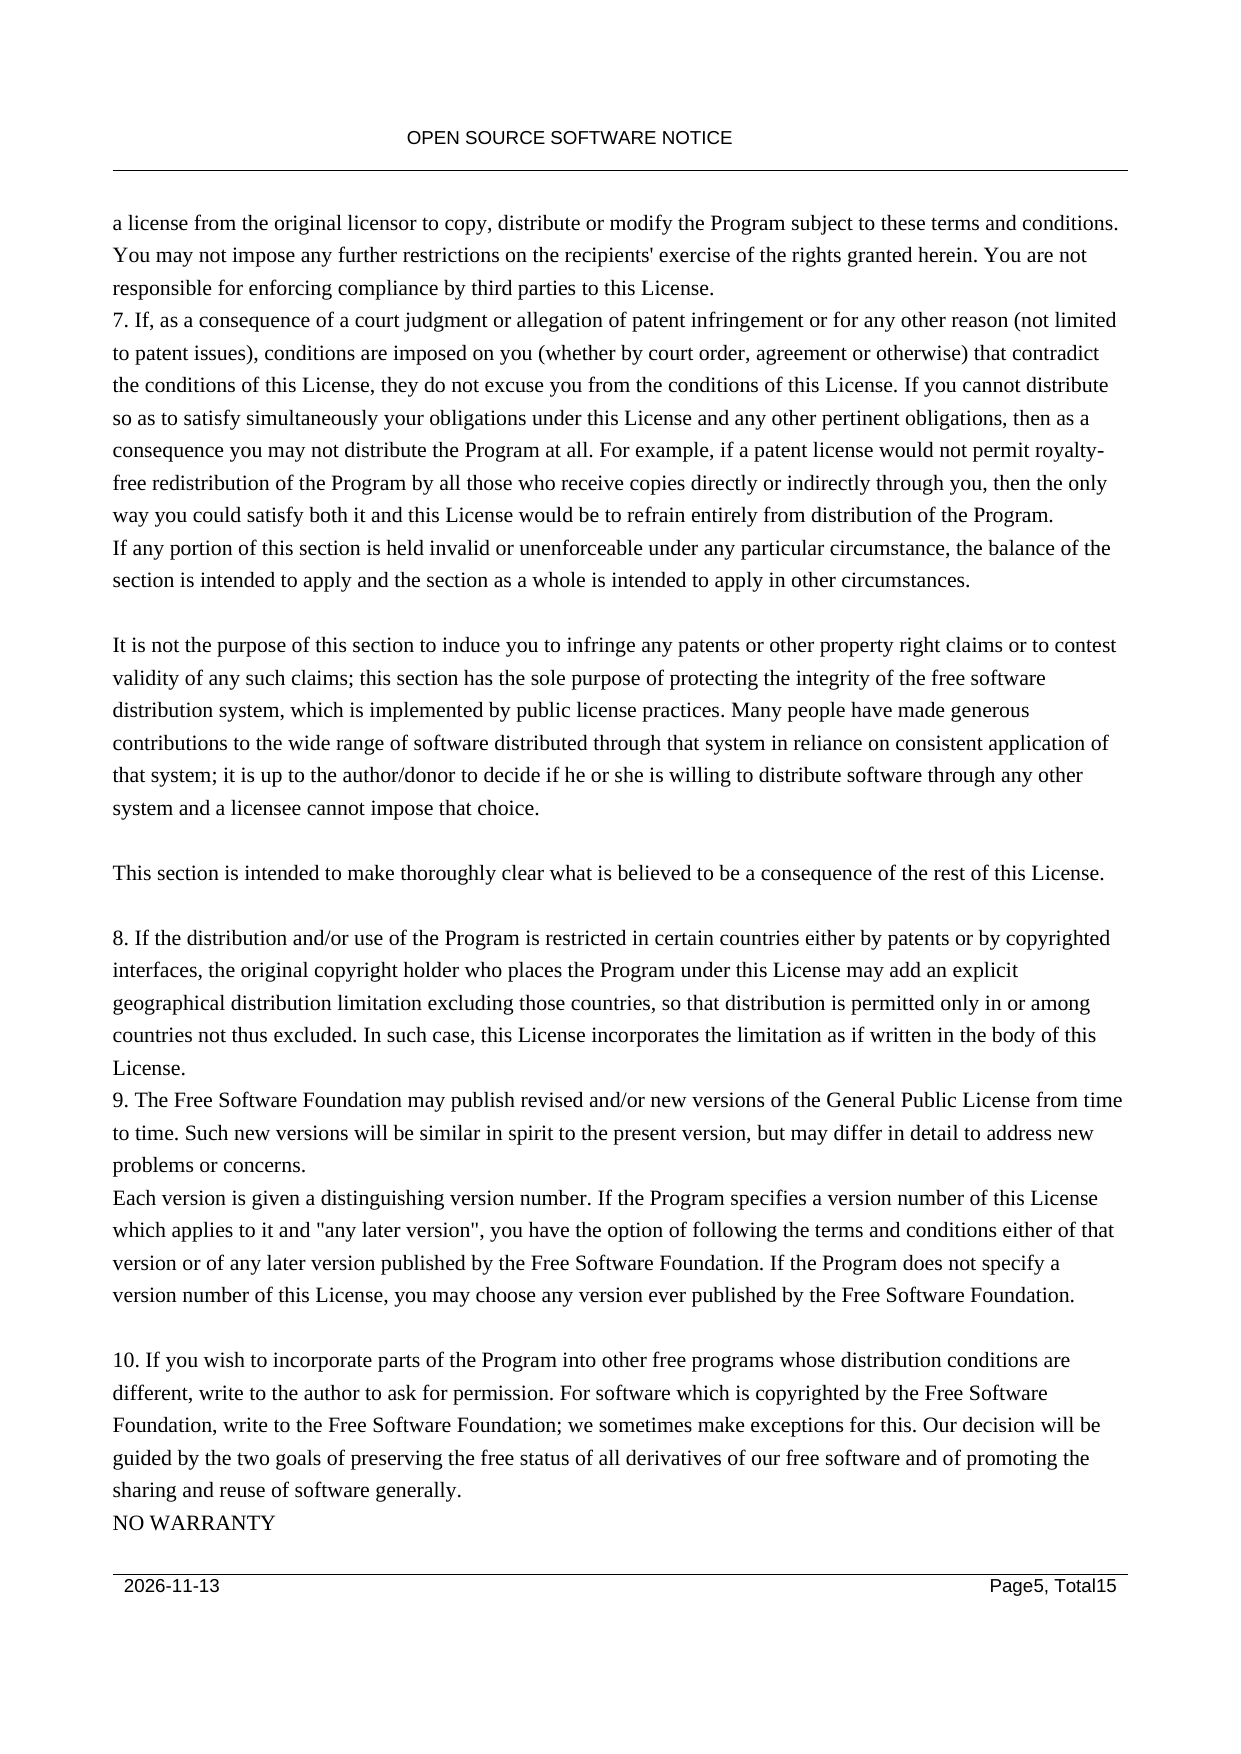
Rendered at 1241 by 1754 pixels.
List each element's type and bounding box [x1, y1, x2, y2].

text [112, 206, 1128, 1539]
